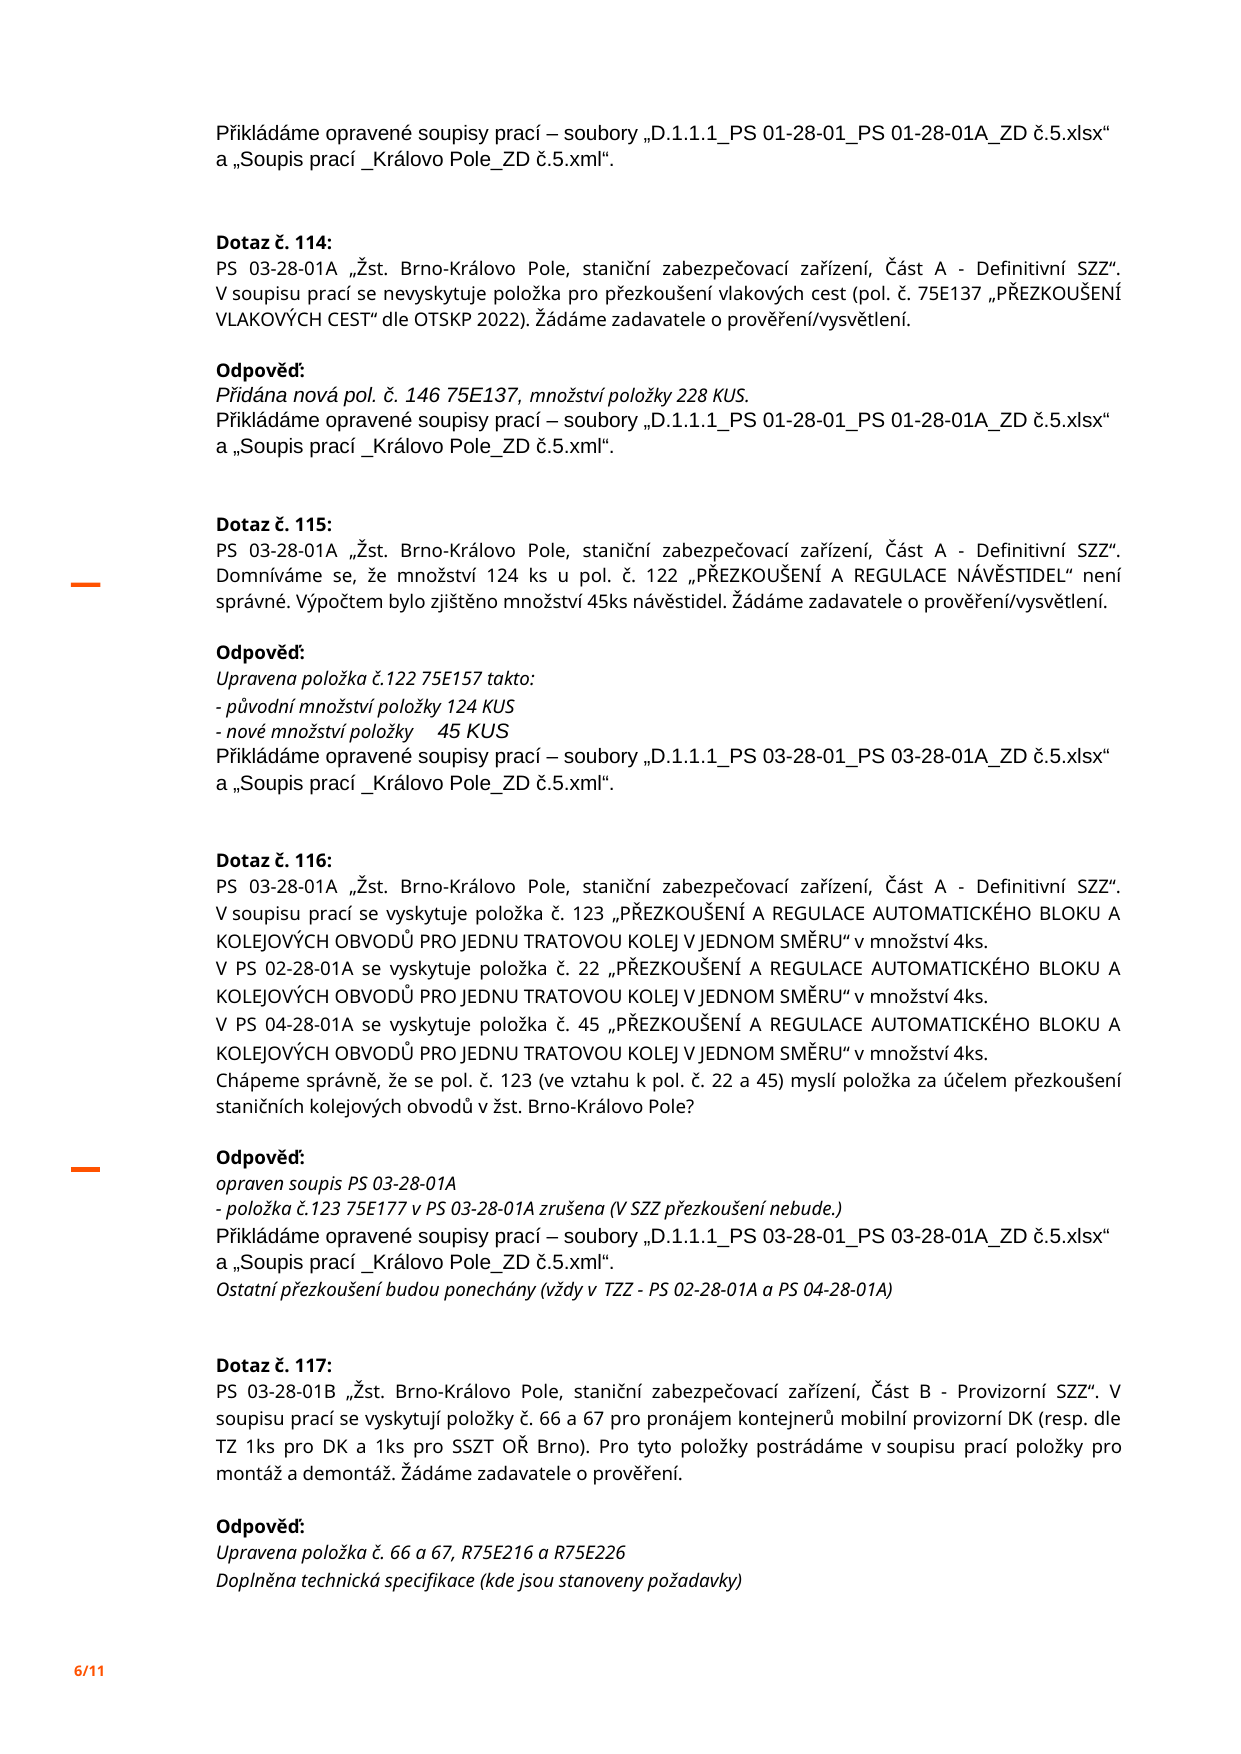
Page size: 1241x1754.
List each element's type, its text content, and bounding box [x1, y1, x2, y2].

text PS 03-28-01A „Žst. Brno-Královo Pole, staniční zabezpečovací zařízení, Část A - Definitivní SZZ“. V soupisu prací se nevyskytuje položka pro přezkoušení vlakových cest (pol. č. 75E137 „PŘEZKOUŠENÍ VLAKOVÝCH CEST“ dle OTSKP 2022). Žádáme zadavatele o prověření/vysvětlení. [216, 255, 1122, 331]
text PS 03-28-01B „Žst. Brno-Královo Pole, staniční zabezpečovací zařízení, Část B - Provizorní SZZ“. V soupisu prací se vyskytují položky č. 66 a 67 pro pronájem kontejnerů mobilní provizorní DK (resp. dle TZ 1ks pro DK a 1ks pro SSZT OŘ Brno). Pro tyto položky postrádáme v soupisu prací položky pro montáž a demontáž. Žádáme zadavatele o prověření. [216, 1378, 1122, 1486]
text Odpověď: [216, 1514, 1122, 1539]
text - původní množství položky 124 KUS [216, 693, 1122, 718]
text Přikládáme opravené soupisy prací – soubory „D.1.1.1_PS 01-28-01_PS 01-28-01A_ZD č.5.xlsx“ a „Soupis prací _Královo Pole_ZD č.5.xml“. [216, 408, 1122, 458]
text Přikládáme opravené soupisy prací – soubory „D.1.1.1_PS 03-28-01_PS 03-28-01A_ZD č.5.xlsx“ a „Soupis prací _Královo Pole_ZD č.5.xml“. [216, 744, 1122, 794]
text Odpověď: [216, 357, 1122, 382]
text PS 03-28-01A „Žst. Brno-Královo Pole, staniční zabezpečovací zařízení, Část A - Definitivní SZZ“. Domníváme se, že množství 124 ks u pol. č. 122 „PŘEZKOUŠENÍ A REGULACE NÁVĚSTIDEL“ není správné. Výpočtem bylo zjištěno množství 45ks návěstidel. Žádáme zadavatele o prověření/vysvětlení. [216, 537, 1122, 614]
text Přikládáme opravené soupisy prací – soubory „D.1.1.1_PS 03-28-01_PS 03-28-01A_ZD č.5.xlsx“ a „Soupis prací _Královo Pole_ZD č.5.xml“. [216, 1223, 1122, 1274]
text Chápeme správně, že se pol. č. 123 (ve vztahu k pol. č. 22 a 45) myslí položka za účelem přezkoušení staničních kolejových obvodů v žst. Brno-Královo Pole? [216, 1068, 1122, 1119]
text - položka č.123 75E177 v PS 03-28-01A zrušena (V SZZ přezkoušení nebude.) [216, 1195, 1122, 1221]
text Odpověď: [216, 639, 1122, 665]
text Dotaz č. 114: [216, 229, 1122, 255]
text Odpověď: [216, 1144, 1122, 1170]
text Dotaz č. 116: [216, 848, 1122, 873]
list Upravena položka č.122 75E157 takto: [216, 665, 1122, 690]
text opraven soupis PS 03-28-01A [216, 1170, 1122, 1195]
text Dotaz č. 115: [216, 512, 1122, 537]
text Přidána nová pol. č. 146 75E137, množství položky 228 KUS. [216, 382, 1122, 408]
text Doplněna technická specifikace (kde jsou stanoveny požadavky) [216, 1567, 1122, 1593]
text V PS 02-28-01A se vyskytuje položka č. 22 „PŘEZKOUŠENÍ A REGULACE AUTOMATICKÉHO BLOKU A KOLEJOVÝCH OBVODŮ PRO JEDNU TRATOVOU KOLEJ V JEDNOM SMĚRU“ v množství 4ks. [216, 956, 1122, 1009]
text Dotaz č. 117: [216, 1353, 1122, 1378]
text Ostatní přezkoušení budou ponechány (vždy v TZZ - PS 02-28-01A a PS 04-28-01A) [216, 1276, 1122, 1302]
text V PS 04-28-01A se vyskytuje položka č. 45 „PŘEZKOUŠENÍ A REGULACE AUTOMATICKÉHO BLOKU A KOLEJOVÝCH OBVODŮ PRO JEDNU TRATOVOU KOLEJ V JEDNOM SMĚRU“ v množství 4ks. [216, 1012, 1122, 1065]
list Upravena položka č. 66 a 67, R75E216 a R75E226 [216, 1539, 1122, 1565]
text PS 03-28-01A „Žst. Brno-Královo Pole, staniční zabezpečovací zařízení, Část A - Definitivní SZZ“. V soupisu prací se vyskytuje položka č. 123 „PŘEZKOUŠENÍ A REGULACE AUTOMATICKÉHO BLOKU A KOLEJOVÝCH OBVODŮ PRO JEDNU TRATOVOU KOLEJ V JEDNOM SMĚRU“ v množství 4ks. [216, 873, 1122, 954]
text Přikládáme opravené soupisy prací – soubory „D.1.1.1_PS 01-28-01_PS 01-28-01A_ZD č.5.xlsx“ a „Soupis prací _Královo Pole_ZD č.5.xml“. [216, 121, 1122, 171]
text - nové množství položky 45 KUS [216, 718, 1122, 744]
